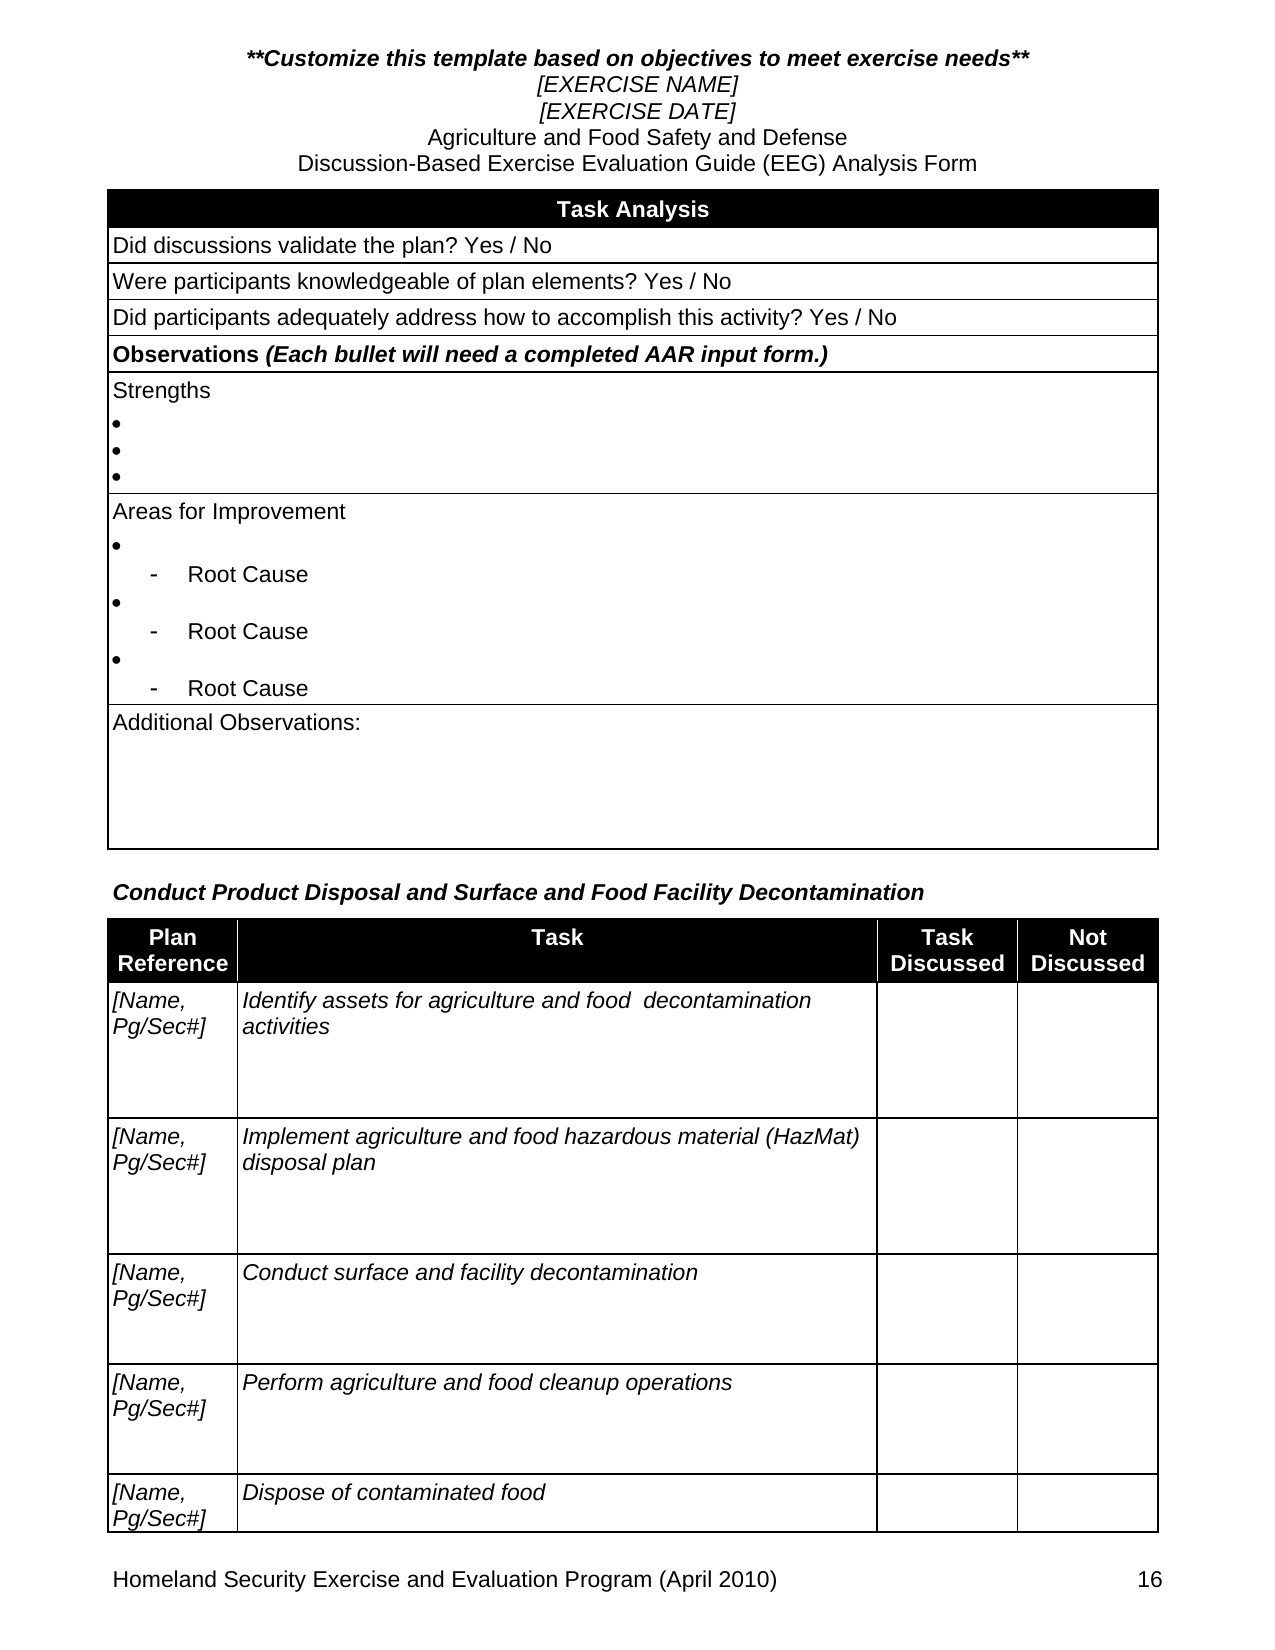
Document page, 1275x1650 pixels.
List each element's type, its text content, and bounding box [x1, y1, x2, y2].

table_cell Additional Observations: [109, 705, 1157, 848]
table_header Not Discussed [1018, 920, 1157, 981]
table_cell Implement agriculture and food hazardous material (HazMat) disposal plan [238, 1119, 876, 1253]
table_cell Dispose of contaminated food [238, 1475, 876, 1531]
table_cell Were participants knowledgeable of plan elements? Yes / No [109, 264, 1157, 298]
table_cell [1018, 983, 1157, 1117]
table_cell [878, 983, 1017, 1117]
table_cell [1018, 1475, 1157, 1531]
table_cell Did discussions validate the plan? Yes / No [109, 228, 1157, 262]
table_cell [1018, 1255, 1157, 1363]
table_cell [878, 1365, 1017, 1473]
table_cell [Name, Pg/Sec#] [109, 1365, 237, 1473]
table_cell [878, 1475, 1017, 1531]
table_header Task Analysis [109, 191, 1157, 226]
table_cell Observations (Each bullet will need a completed AAR input form.) [109, 336, 1157, 371]
table_header Task Discussed [878, 920, 1017, 981]
table_cell Conduct surface and facility decontamination [238, 1255, 876, 1363]
table_cell [Name, Pg/Sec#] [109, 1119, 237, 1253]
table_cell Did participants adequately address how to accomplish this activity? Yes / No [109, 300, 1157, 335]
table_cell [1018, 1119, 1157, 1253]
table_header Plan Reference [109, 920, 237, 981]
table_cell [878, 1255, 1017, 1363]
table_cell [1018, 1365, 1157, 1473]
text Conduct Product Disposal and Surface and Food Facility Decontamination [112, 879, 1162, 905]
table_cell [Name, Pg/Sec#] [109, 1475, 237, 1531]
table_cell Identify assets for agriculture and food decontamination activities [238, 983, 876, 1117]
table_cell [Name, Pg/Sec#] [109, 1255, 237, 1363]
table_cell Strengths [109, 373, 1157, 493]
table_cell [878, 1119, 1017, 1253]
table_cell Perform agriculture and food cleanup operations [238, 1365, 876, 1473]
table_header Task [238, 920, 877, 981]
table_cell [Name, Pg/Sec#] [109, 983, 237, 1117]
table_cell Areas for Improvement Root Cause Root Cause Root Cause [109, 494, 1157, 704]
